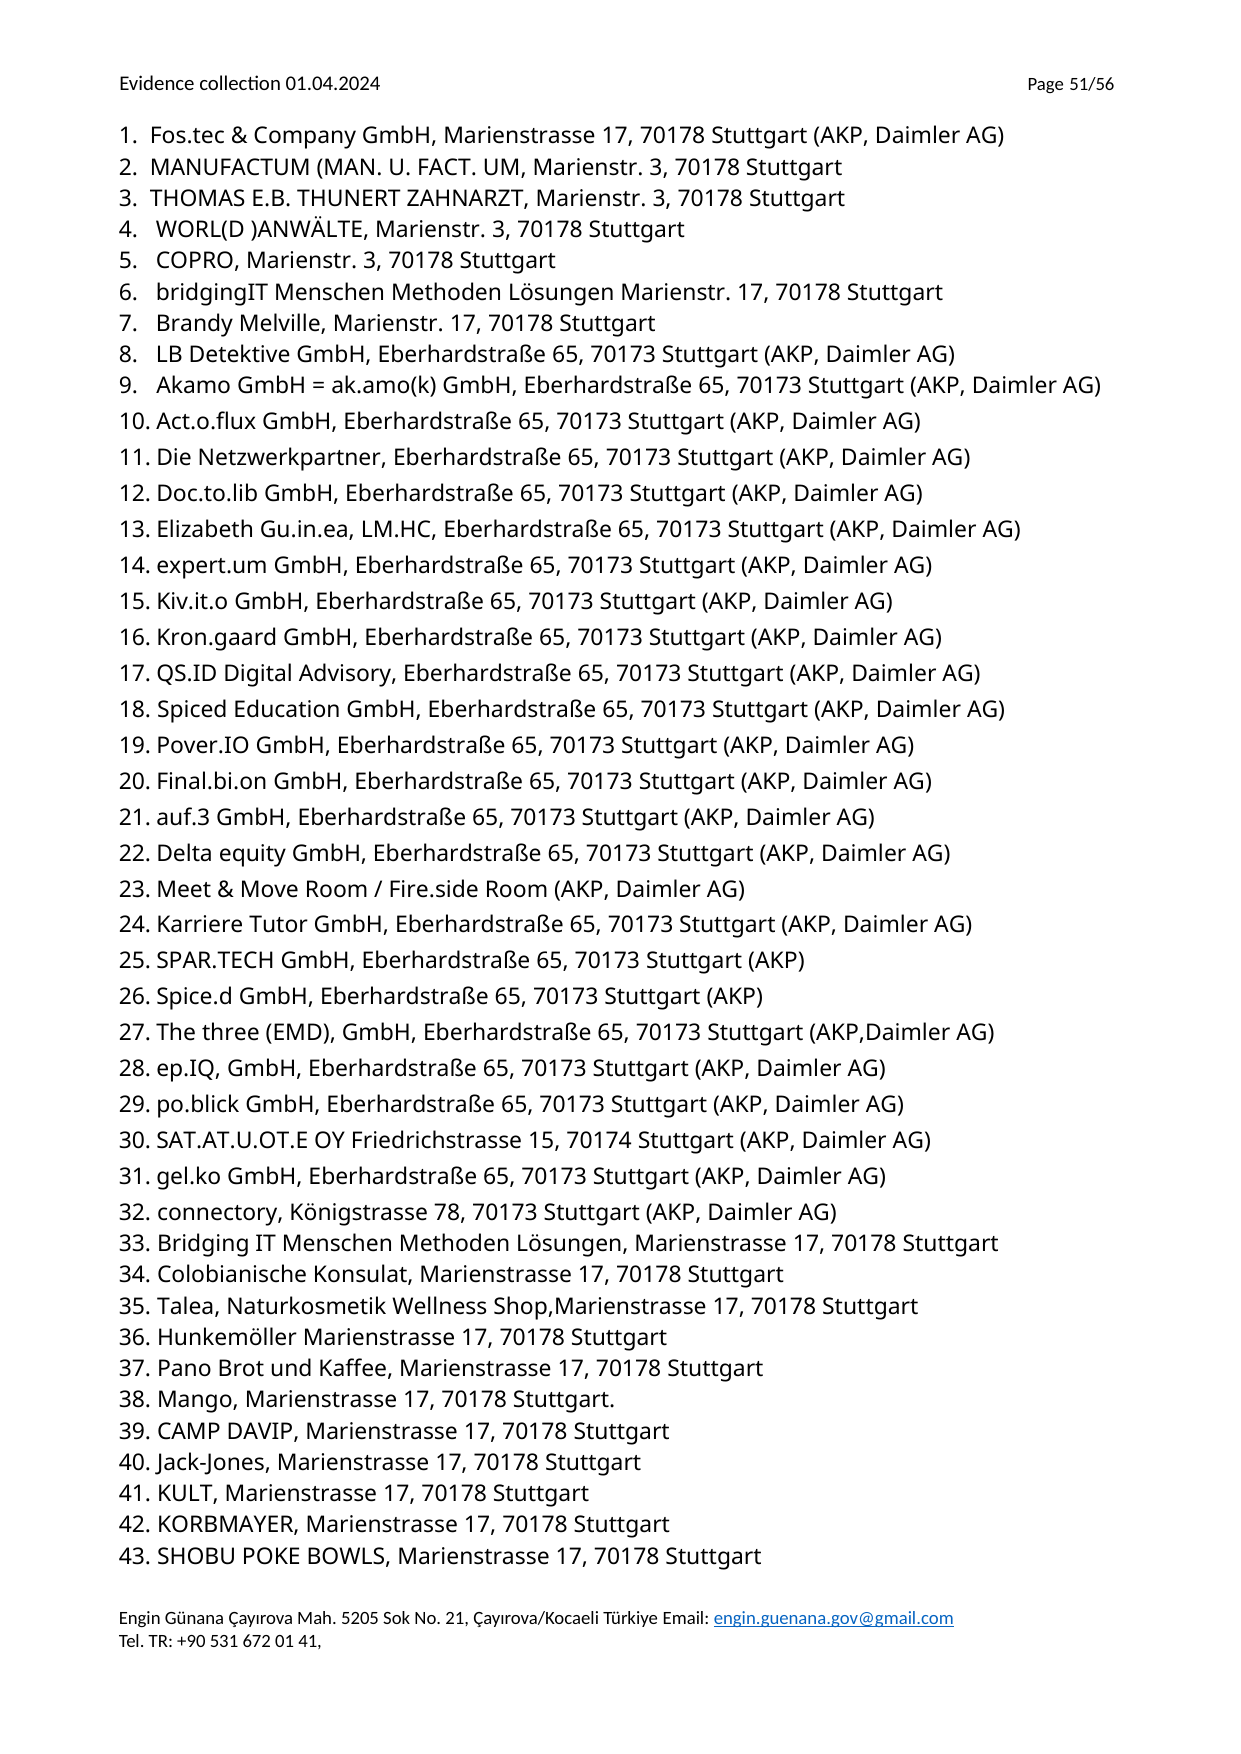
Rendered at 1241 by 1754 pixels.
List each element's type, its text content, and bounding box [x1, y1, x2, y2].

text 40. Jack-Jones, Marienstrasse 17, 70178 Stuttgart [118, 1446, 1122, 1477]
text 12. Doc.to.lib GmbH, Eberhardstraße 65, 70173 Stuttgart (AKP, Daimler AG) [118, 477, 1122, 508]
text 43. SHOBU POKE BOWLS, Marienstrasse 17, 70178 Stuttgart [118, 1540, 1122, 1571]
text 11. Die Netzwerkpartner, Eberhardstraße 65, 70173 Stuttgart (AKP, Daimler AG) [118, 441, 1122, 472]
text 28. ep.IQ, GmbH, Eberhardstraße 65, 70173 Stuttgart (AKP, Daimler AG) [118, 1052, 1122, 1083]
text 7. Brandy Melville, Marienstr. 17, 70178 Stuttgart [118, 307, 1122, 338]
text 3. THOMAS E.B. THUNERT ZAHNARZT, Marienstr. 3, 70178 Stuttgart [118, 182, 1122, 213]
text 6. bridgingIT Menschen Methoden Lösungen Marienstr. 17, 70178 Stuttgart [118, 276, 1122, 307]
text 17. QS.ID Digital Advisory, Eberhardstraße 65, 70173 Stuttgart (AKP, Daimler AG) [118, 657, 1122, 688]
text 32. connectory, Königstrasse 78, 70173 Stuttgart (AKP, Daimler AG) [118, 1196, 1122, 1227]
text 24. Karriere Tutor GmbH, Eberhardstraße 65, 70173 Stuttgart (AKP, Daimler AG) [118, 908, 1122, 940]
text 30. SAT.AT.U.OT.E OY Friedrichstrasse 15, 70174 Stuttgart (AKP, Daimler AG) [118, 1124, 1122, 1155]
text 20. Final.bi.on GmbH, Eberhardstraße 65, 70173 Stuttgart (AKP, Daimler AG) [118, 765, 1122, 796]
text 23. Meet & Move Room / Fire.side Room (AKP, Daimler AG) [118, 872, 1122, 904]
text 42. KORBMAYER, Marienstrasse 17, 70178 Stuttgart [118, 1508, 1122, 1540]
text 41. KULT, Marienstrasse 17, 70178 Stuttgart [118, 1477, 1122, 1508]
text 4. WORL(D )ANWÄLTE, Marienstr. 3, 70178 Stuttgart [118, 213, 1122, 244]
text 22. Delta equity GmbH, Eberhardstraße 65, 70173 Stuttgart (AKP, Daimler AG) [118, 837, 1122, 868]
text 27. The three (EMD), GmbH, Eberhardstraße 65, 70173 Stuttgart (AKP,Daimler AG) [118, 1016, 1122, 1047]
text 18. Spiced Education GmbH, Eberhardstraße 65, 70173 Stuttgart (AKP, Daimler AG) [118, 693, 1122, 724]
text 36. Hunkemöller Marienstrasse 17, 70178 Stuttgart [118, 1321, 1122, 1352]
text 9. Akamo GmbH = ak.amo(k) GmbH, Eberhardstraße 65, 70173 Stuttgart (AKP, Daimler AG) [118, 369, 1122, 401]
text 14. expert.um GmbH, Eberhardstraße 65, 70173 Stuttgart (AKP, Daimler AG) [118, 549, 1122, 580]
text 19. Pover.IO GmbH, Eberhardstraße 65, 70173 Stuttgart (AKP, Daimler AG) [118, 729, 1122, 760]
text 25. SPAR.TECH GmbH, Eberhardstraße 65, 70173 Stuttgart (AKP) [118, 944, 1122, 976]
text 39. CAMP DAVIP, Marienstrasse 17, 70178 Stuttgart [118, 1415, 1122, 1446]
text 15. Kiv.it.o GmbH, Eberhardstraße 65, 70173 Stuttgart (AKP, Daimler AG) [118, 585, 1122, 616]
text 2. MANUFACTUM (MAN. U. FACT. UM, Marienstr. 3, 70178 Stuttgart [118, 151, 1122, 182]
text 35. Talea, Naturkosmetik Wellness Shop,Marienstrasse 17, 70178 Stuttgart [118, 1290, 1122, 1321]
text 33. Bridging IT Menschen Methoden Lösungen, Marienstrasse 17, 70178 Stuttgart [118, 1227, 1122, 1258]
text 1. Fos.tec & Company GmbH, Marienstrasse 17, 70178 Stuttgart (AKP, Daimler AG) [118, 119, 1122, 151]
text 34. Colobianische Konsulat, Marienstrasse 17, 70178 Stuttgart [118, 1258, 1122, 1290]
text 5. COPRO, Marienstr. 3, 70178 Stuttgart [118, 244, 1122, 276]
text 10. Act.o.flux GmbH, Eberhardstraße 65, 70173 Stuttgart (AKP, Daimler AG) [118, 405, 1122, 437]
text 31. gel.ko GmbH, Eberhardstraße 65, 70173 Stuttgart (AKP, Daimler AG) [118, 1160, 1122, 1191]
text 29. po.blick GmbH, Eberhardstraße 65, 70173 Stuttgart (AKP, Daimler AG) [118, 1088, 1122, 1119]
text 8. LB Detektive GmbH, Eberhardstraße 65, 70173 Stuttgart (AKP, Daimler AG) [118, 338, 1122, 369]
text 21. auf.3 GmbH, Eberhardstraße 65, 70173 Stuttgart (AKP, Daimler AG) [118, 801, 1122, 832]
text 16. Kron.gaard GmbH, Eberhardstraße 65, 70173 Stuttgart (AKP, Daimler AG) [118, 621, 1122, 652]
text 38. Mango, Marienstrasse 17, 70178 Stuttgart. [118, 1383, 1122, 1415]
text 26. Spice.d GmbH, Eberhardstraße 65, 70173 Stuttgart (AKP) [118, 980, 1122, 1012]
text 37. Pano Brot und Kaffee, Marienstrasse 17, 70178 Stuttgart [118, 1352, 1122, 1383]
text 13. Elizabeth Gu.in.ea, LM.HC, Eberhardstraße 65, 70173 Stuttgart (AKP, Daimler AG) [118, 513, 1122, 544]
